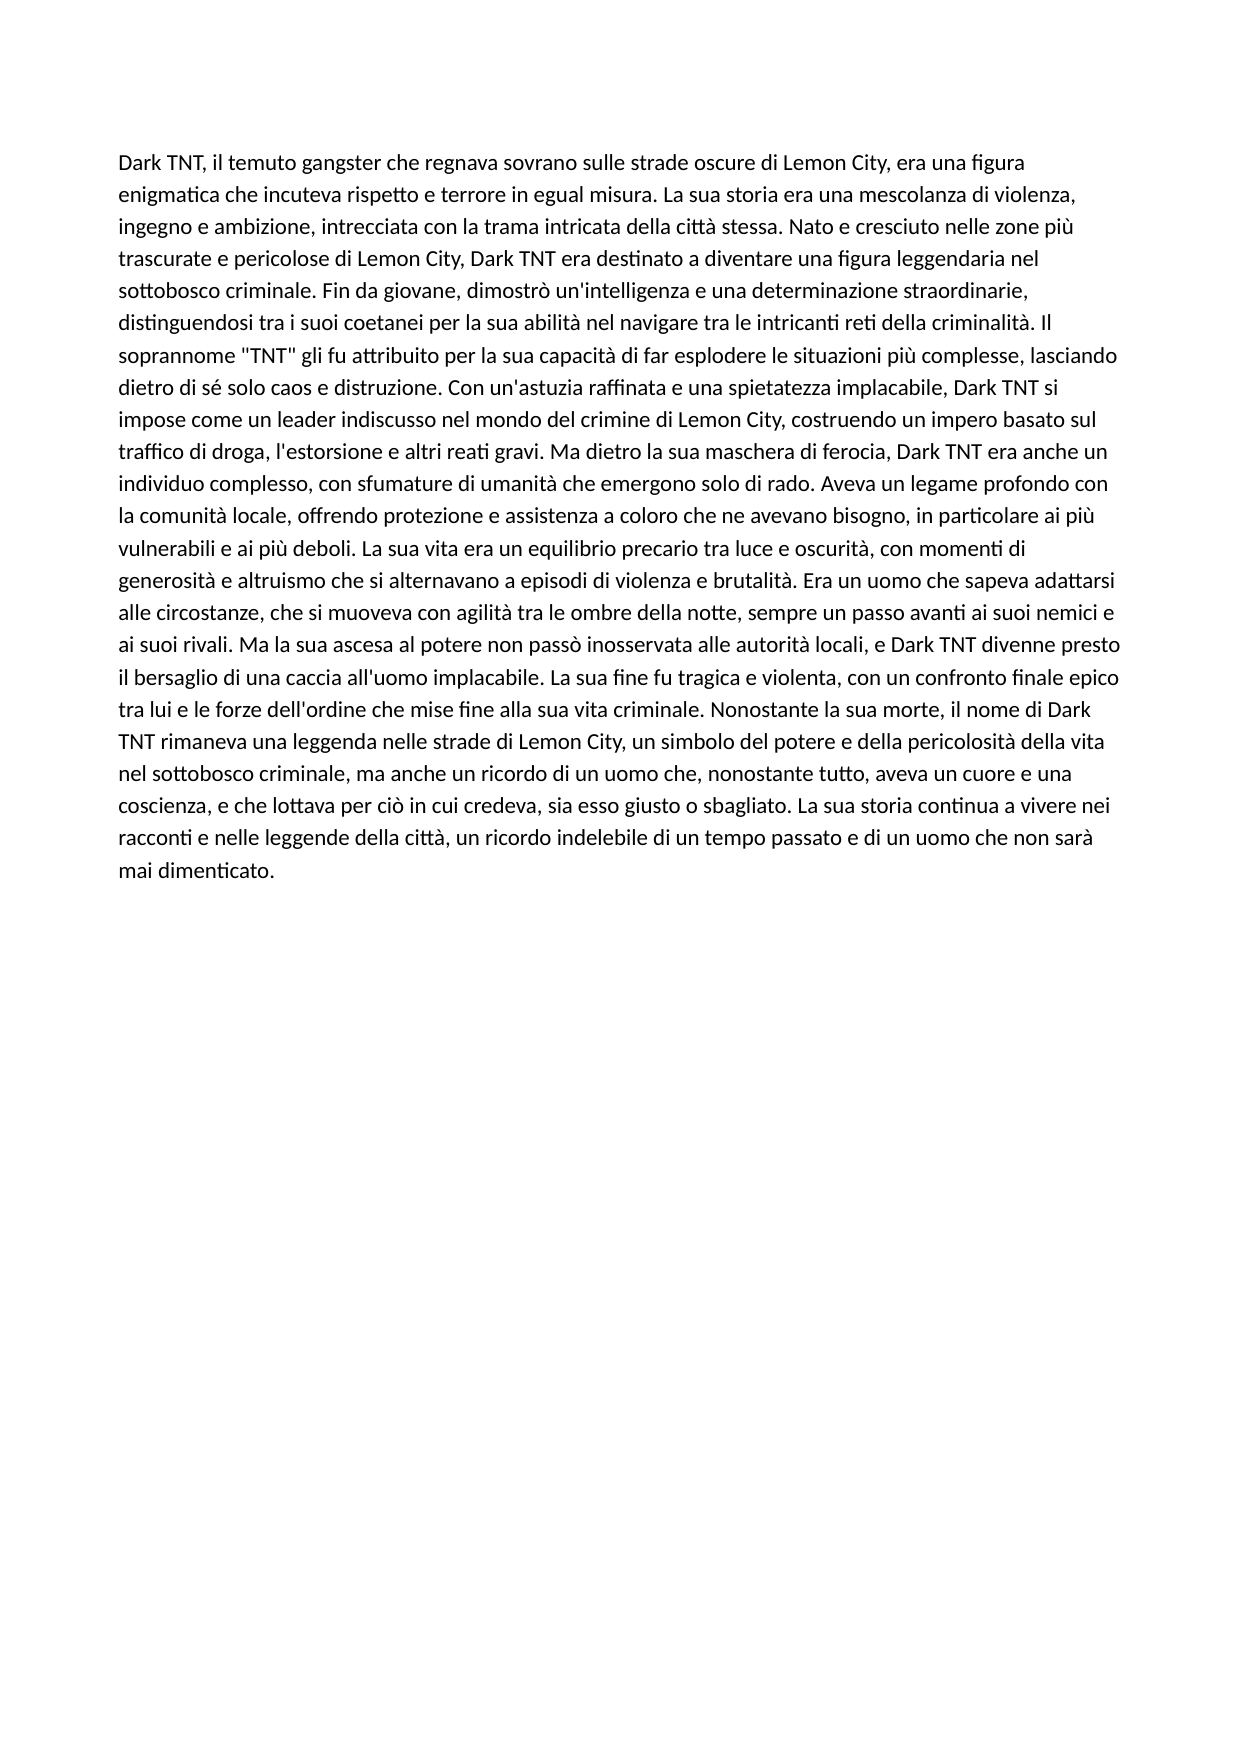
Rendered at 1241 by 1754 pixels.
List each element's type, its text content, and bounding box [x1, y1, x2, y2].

text Dark TNT, il temuto gangster che regnava sovrano sulle strade oscure di Lemon City, era una figura enigmatica che incuteva rispetto e terrore in egual misura. La sua storia era una mescolanza di violenza, ingegno e ambizione, intrecciata con la trama intricata della città stessa. Nato e cresciuto nelle zone più trascurate e pericolose di Lemon City, Dark TNT era destinato a diventare una figura leggendaria nel sottobosco criminale. Fin da giovane, dimostrò un'intelligenza e una determinazione straordinarie, distinguendosi tra i suoi coetanei per la sua abilità nel navigare tra le intricanti reti della criminalità. Il soprannome "TNT" gli fu attribuito per la sua capacità di far esplodere le situazioni più complesse, lasciando dietro di sé solo caos e distruzione. Con un'astuzia raffinata e una spietatezza implacabile, Dark TNT si impose come un leader indiscusso nel mondo del crimine di Lemon City, costruendo un impero basato sul traffico di droga, l'estorsione e altri reati gravi. Ma dietro la sua maschera di ferocia, Dark TNT era anche un individuo complesso, con sfumature di umanità che emergono solo di rado. Aveva un legame profondo con la comunità locale, offrendo protezione e assistenza a coloro che ne avevano bisogno, in particolare ai più vulnerabili e ai più deboli. La sua vita era un equilibrio precario tra luce e oscurità, con momenti di generosità e altruismo che si alternavano a episodi di violenza e brutalità. Era un uomo che sapeva adattarsi alle circostanze, che si muoveva con agilità tra le ombre della notte, sempre un passo avanti ai suoi nemici e ai suoi rivali. Ma la sua ascesa al potere non passò inosservata alle autorità locali, e Dark TNT divenne presto il bersaglio di una caccia all'uomo implacabile. La sua fine fu tragica e violenta, con un confronto finale epico tra lui e le forze dell'ordine che mise fine alla sua vita criminale. Nonostante la sua morte, il nome di Dark TNT rimaneva una leggenda nelle strade di Lemon City, un simbolo del potere e della pericolosità della vita nel sottobosco criminale, ma anche un ricordo di un uomo che, nonostante tutto, aveva un cuore e una coscienza, e che lottava per ciò in cui credeva, sia esso giusto o sbagliato. La sua storia continua a vivere nei racconti e nelle leggende della città, un ricordo indelebile di un tempo passato e di un uomo che non sarà mai dimenticato. [118, 148, 1122, 884]
